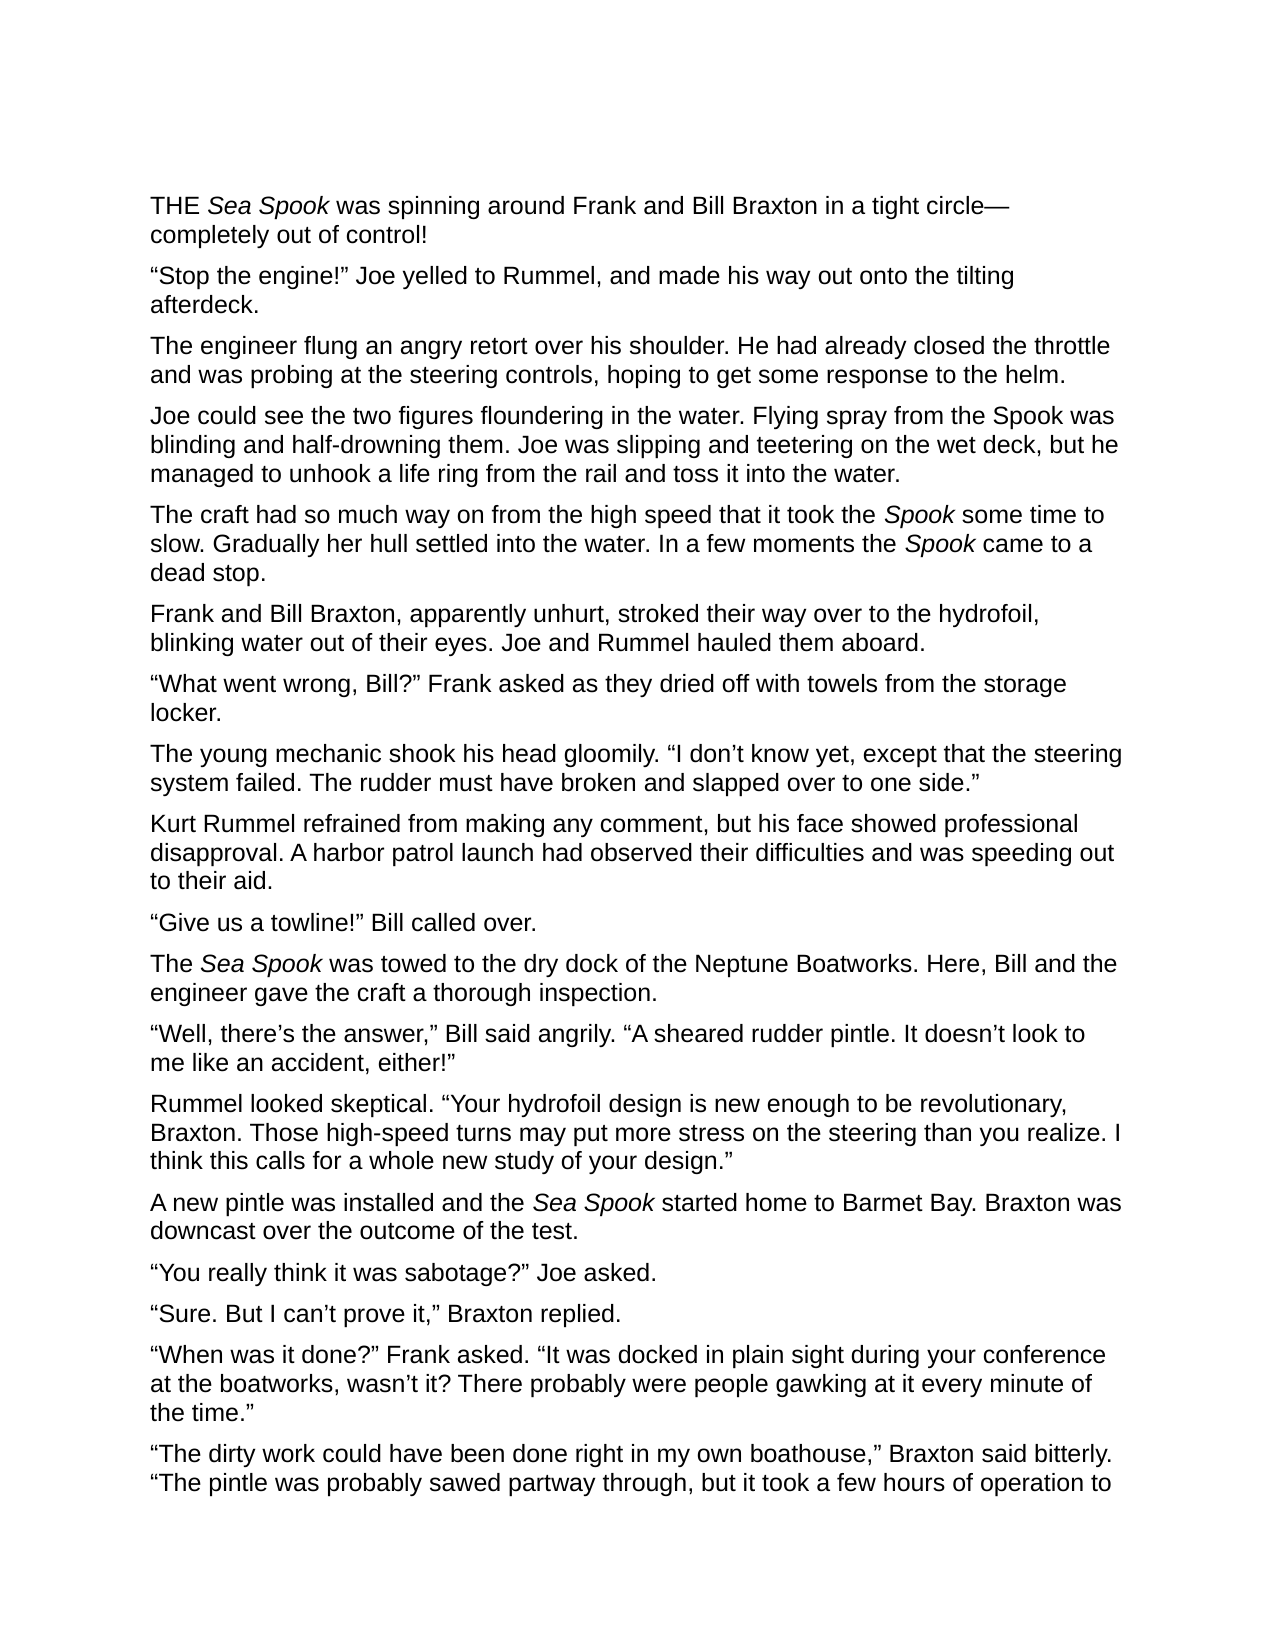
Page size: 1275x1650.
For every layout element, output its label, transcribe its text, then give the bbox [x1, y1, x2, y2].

text “Well, there’s the answer,” Bill said angrily. “A sheared rudder pintle. It doesn’t look to me like an accident, either!” [150, 1019, 1125, 1076]
text Joe could see the two figures floundering in the water. Flying spray from the Spook was blinding and half-drowning them. Joe was slipping and teetering on the wet deck, but he managed to unhook a life ring from the rail and toss it into the water. [150, 401, 1125, 487]
text “When was it done?” Frank asked. “It was docked in plain sight during your conference at the boatworks, wasn’t it? There probably were people gawking at it every minute of the time.” [150, 1340, 1125, 1426]
text “What went wrong, Bill?” Frank asked as they dried off with towels from the storage locker. [150, 669, 1125, 726]
text Rummel looked skeptical. “Your hydrofoil design is new enough to be revolutionary, Braxton. Those high-speed turns may put more stress on the steering than you realize. I think this calls for a whole new study of your design.” [150, 1089, 1125, 1175]
text The engineer flung an angry retort over his shoulder. He had already closed the throttle and was probing at the steering controls, hoping to get some response to the helm. [150, 331, 1125, 389]
text “Give us a towline!” Bill called over. [150, 907, 1125, 936]
text A new pintle was installed and the Sea Spook started home to Barmet Bay. Braxton was downcast over the outcome of the test. [150, 1187, 1125, 1245]
text “Sure. But I can’t prove it,” Braxton replied. [150, 1299, 1125, 1327]
text The craft had so much way on from the high speed that it took the Spook some time to slow. Gradually her hull settled into the water. In a few moments the Spook came to a dead stop. [150, 500, 1125, 586]
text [150, 1439, 1125, 1496]
text “Stop the engine!” Joe yelled to Rummel, and made his way out onto the tilting afterdeck. [150, 261, 1125, 319]
text THE Sea Spook was spinning around Frank and Bill Braxton in a tight circle—completely out of control! [150, 191, 1125, 249]
text Frank and Bill Braxton, apparently unhurt, stroked their way over to the hydrofoil, blinking water out of their eyes. Joe and Rummel hauled them aboard. [150, 599, 1125, 656]
text Kurt Rummel refrained from making any comment, but his face showed professional disapproval. A harbor patrol launch had observed their difficulties and was speeding out to their aid. [150, 809, 1125, 895]
text “You really think it was sabotage?” Joe asked. [150, 1257, 1125, 1286]
text The Sea Spook was towed to the dry dock of the Neptune Boatworks. Here, Bill and the engineer gave the craft a thorough inspection. [150, 949, 1125, 1006]
text The young mechanic shook his head gloomily. “I don’t know yet, except that the steering system failed. The rudder must have broken and slapped over to one side.” [150, 739, 1125, 796]
